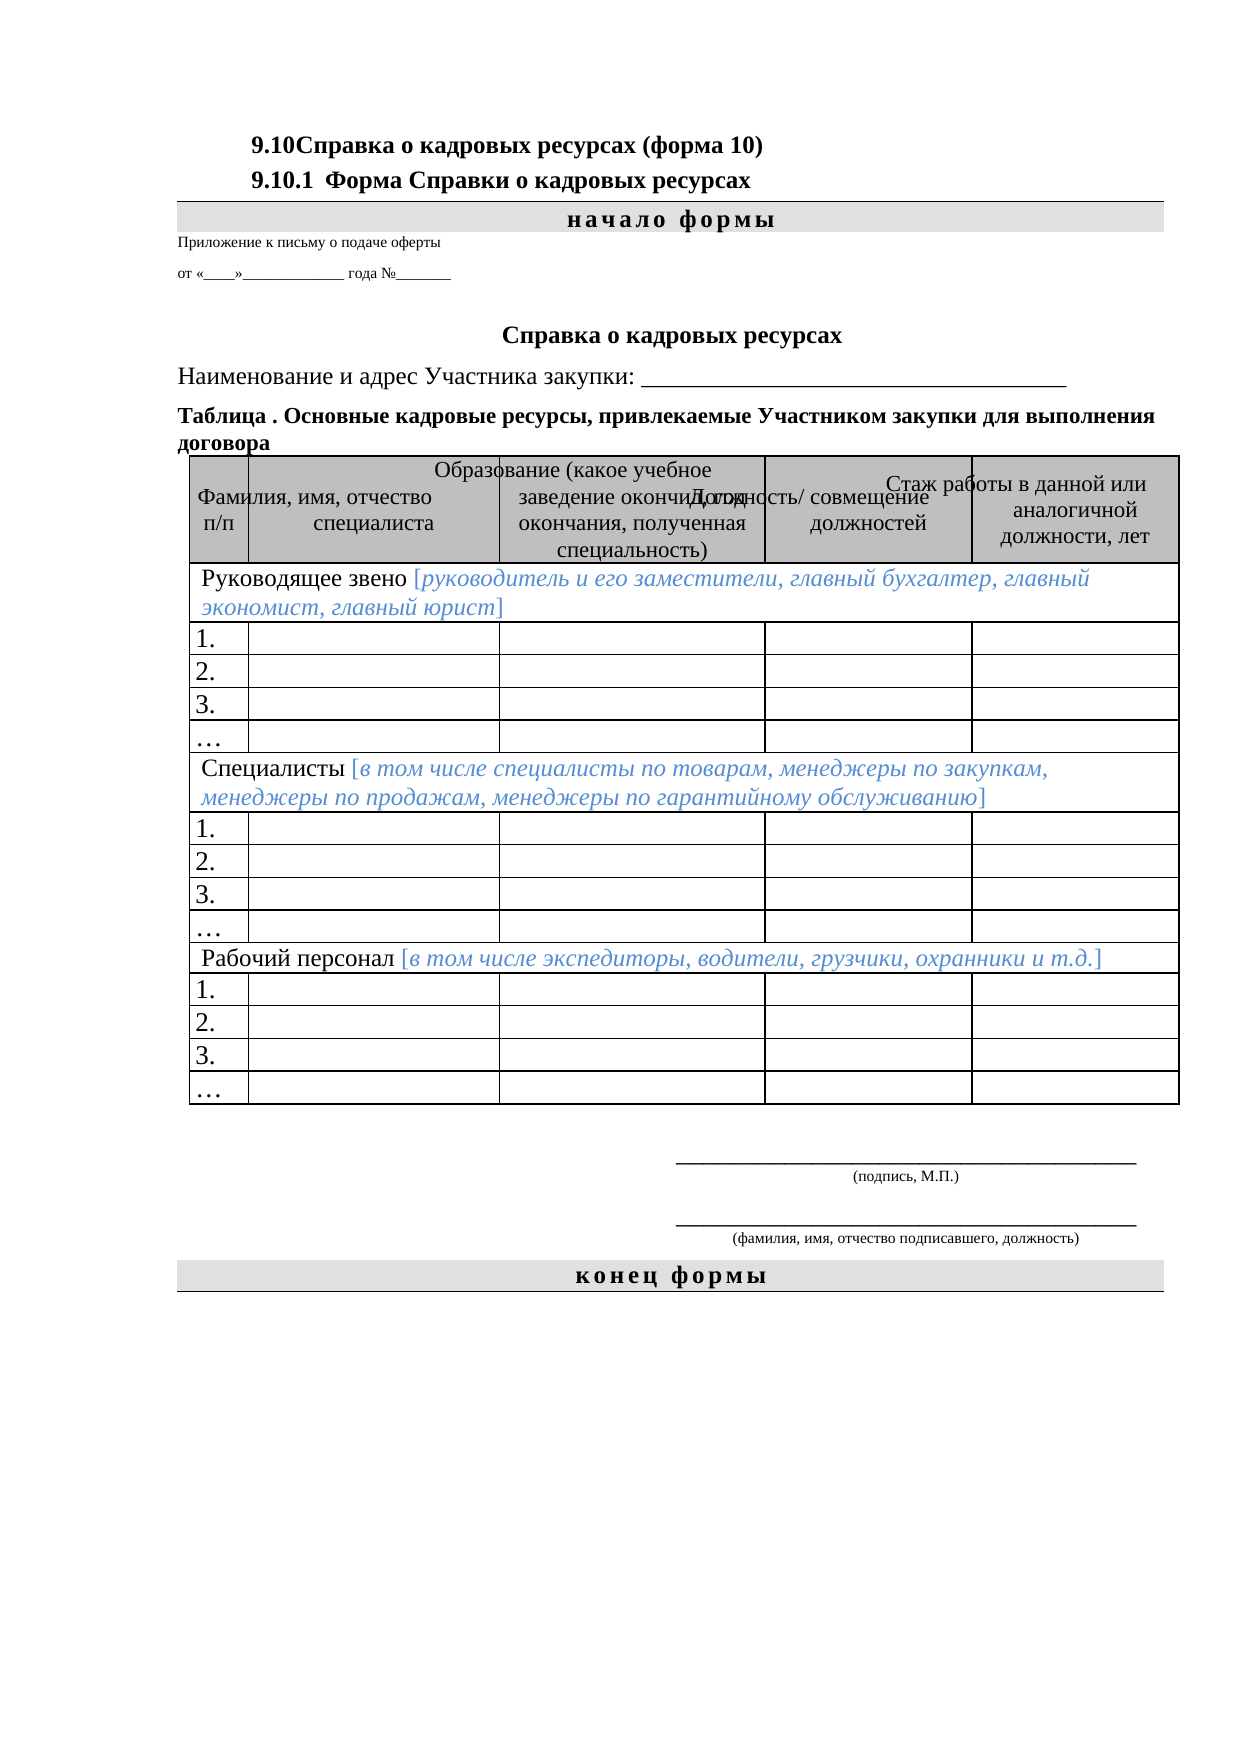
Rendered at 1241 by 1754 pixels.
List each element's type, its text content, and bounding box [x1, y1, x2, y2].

table_cell [190, 655, 248, 686]
table_cell [249, 1072, 499, 1103]
table_cell [973, 1006, 1178, 1037]
table_cell __________________________________ (фамилия, имя, отчество подписавшего, должность) [665, 1198, 1147, 1260]
list Справка о кадровых ресурсах (форма 10) [177, 131, 1167, 159]
list Форма Справки о кадровых ресурсах [177, 166, 1167, 194]
table_cell [973, 845, 1178, 876]
table_cell [973, 688, 1178, 719]
table_cell [249, 911, 499, 942]
table_cell [973, 721, 1178, 752]
text начало формы [177, 202, 1164, 232]
text Наименование и адрес Участника закупки: __________________________________ [177, 361, 1167, 390]
table_cell [190, 974, 248, 1005]
table_header № п/п [190, 457, 248, 562]
text Приложение к письму о подаче оферты от «____»_____________ года №_______ [177, 232, 1167, 295]
table_cell [190, 845, 248, 876]
table_cell [973, 911, 1178, 942]
table_header Фамилия, имя, отчество специалиста [249, 457, 499, 562]
table_cell [766, 688, 971, 719]
table_cell [500, 688, 764, 719]
table_cell [500, 623, 764, 654]
table_cell [766, 1006, 971, 1037]
table_cell [766, 878, 971, 909]
table_cell [190, 688, 248, 719]
table_cell [190, 1039, 248, 1070]
table_cell [500, 813, 764, 844]
table_cell [500, 1039, 764, 1070]
table_cell [249, 1039, 499, 1070]
table_cell [973, 878, 1178, 909]
table_cell [973, 655, 1178, 686]
table_cell [766, 813, 971, 844]
table_cell [766, 845, 971, 876]
table_cell [190, 878, 248, 909]
text конец формы [177, 1260, 1164, 1291]
table_cell [500, 1006, 764, 1037]
text Справка о кадровых ресурсах [177, 320, 1167, 348]
table_cell … [190, 1072, 248, 1103]
table_cell [190, 813, 248, 844]
table_cell [766, 1039, 971, 1070]
table_cell [766, 974, 971, 1005]
table_cell [973, 974, 1178, 1005]
text Таблица . Основные кадровые ресурсы, привлекаемые Участником закупки для выполнения договора [177, 402, 1167, 455]
table_cell [973, 623, 1178, 654]
table_cell … [190, 721, 248, 752]
table_cell Руководящее звено [руководитель и его заместители, главный бухгалтер, главный экономист, главный юрист] [190, 564, 1178, 621]
table_cell [249, 813, 499, 844]
table_cell [249, 974, 499, 1005]
table_cell [249, 688, 499, 719]
table_cell [249, 845, 499, 876]
table_cell [249, 721, 499, 752]
table_header Образование (какое учебное заведение окончил, год окончания, полученная специальность) [500, 457, 764, 562]
table_cell [500, 1072, 764, 1103]
table_cell [190, 1006, 248, 1037]
table_header Должность/ совмещение должностей [766, 457, 971, 562]
table_cell [249, 655, 499, 686]
table_cell [500, 974, 764, 1005]
table_cell [973, 1039, 1178, 1070]
table_cell [249, 1006, 499, 1037]
table_cell [500, 721, 764, 752]
table_cell … [190, 911, 248, 942]
table_cell [766, 911, 971, 942]
table_cell [766, 623, 971, 654]
table_header __________________________________ (подпись, М.П.) [665, 1105, 1147, 1198]
table_cell [249, 878, 499, 909]
table_cell [249, 623, 499, 654]
table_cell [500, 878, 764, 909]
table_cell [973, 813, 1178, 844]
table_cell Рабочий персонал [в том числе экспедиторы, водители, грузчики, охранники и т.д.] [190, 943, 1178, 972]
table_cell [500, 845, 764, 876]
table_cell [766, 1072, 971, 1103]
table_header Стаж работы в данной или аналогичной должности, лет [973, 457, 1178, 562]
table_cell Специалисты [в том числе специалисты по товарам, менеджеры по закупкам, менеджеры по продажам, менеджеры по гарантийному обслуживанию] [190, 753, 1178, 811]
table_cell [973, 1072, 1178, 1103]
table_cell [766, 721, 971, 752]
table_cell [766, 655, 971, 686]
table_cell [500, 655, 764, 686]
table_cell [190, 623, 248, 654]
table_cell [500, 911, 764, 942]
